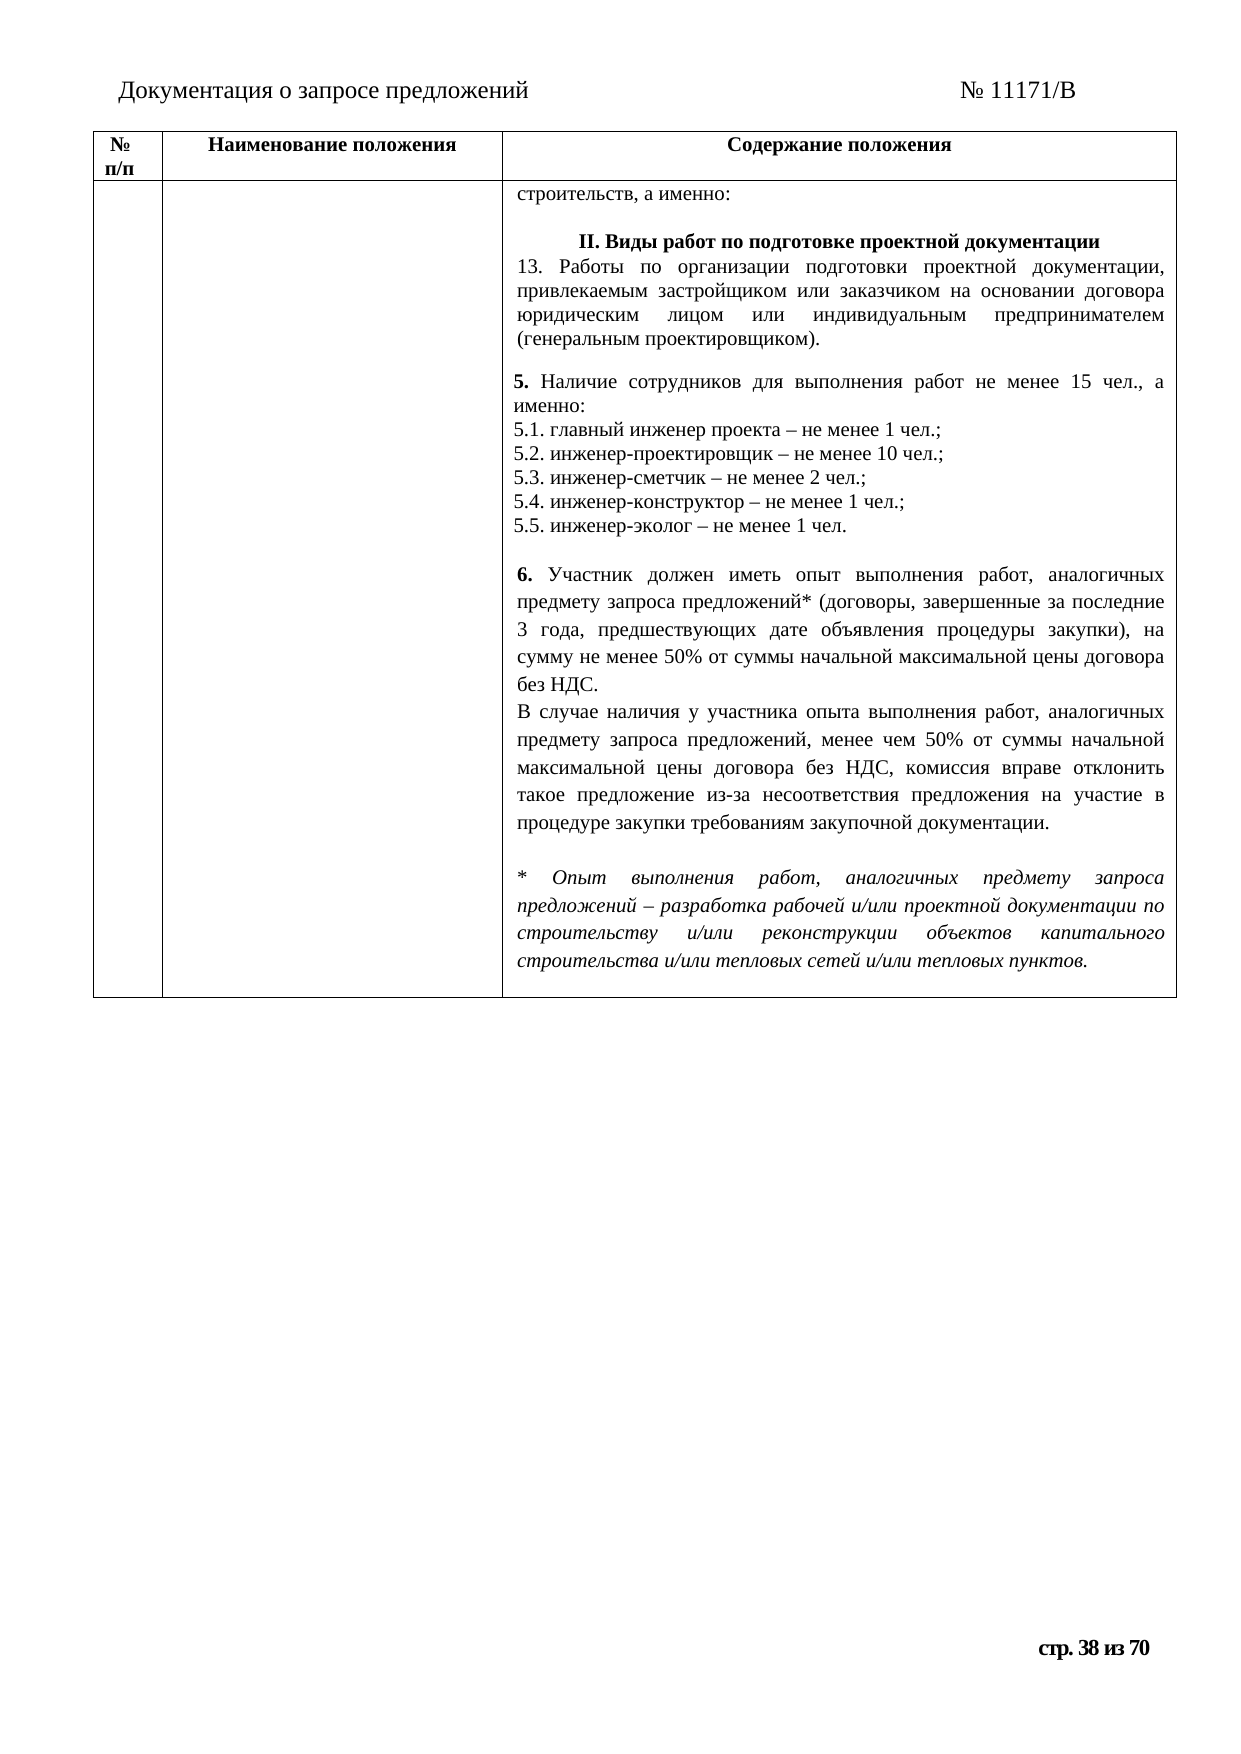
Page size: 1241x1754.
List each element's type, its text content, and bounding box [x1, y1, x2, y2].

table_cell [503, 181, 1176, 997]
table_header Наименование положения [163, 132, 502, 180]
table_header Содержание положения [503, 132, 1176, 180]
table_cell [94, 181, 162, 997]
table_header № п/п [94, 132, 162, 180]
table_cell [163, 181, 502, 997]
